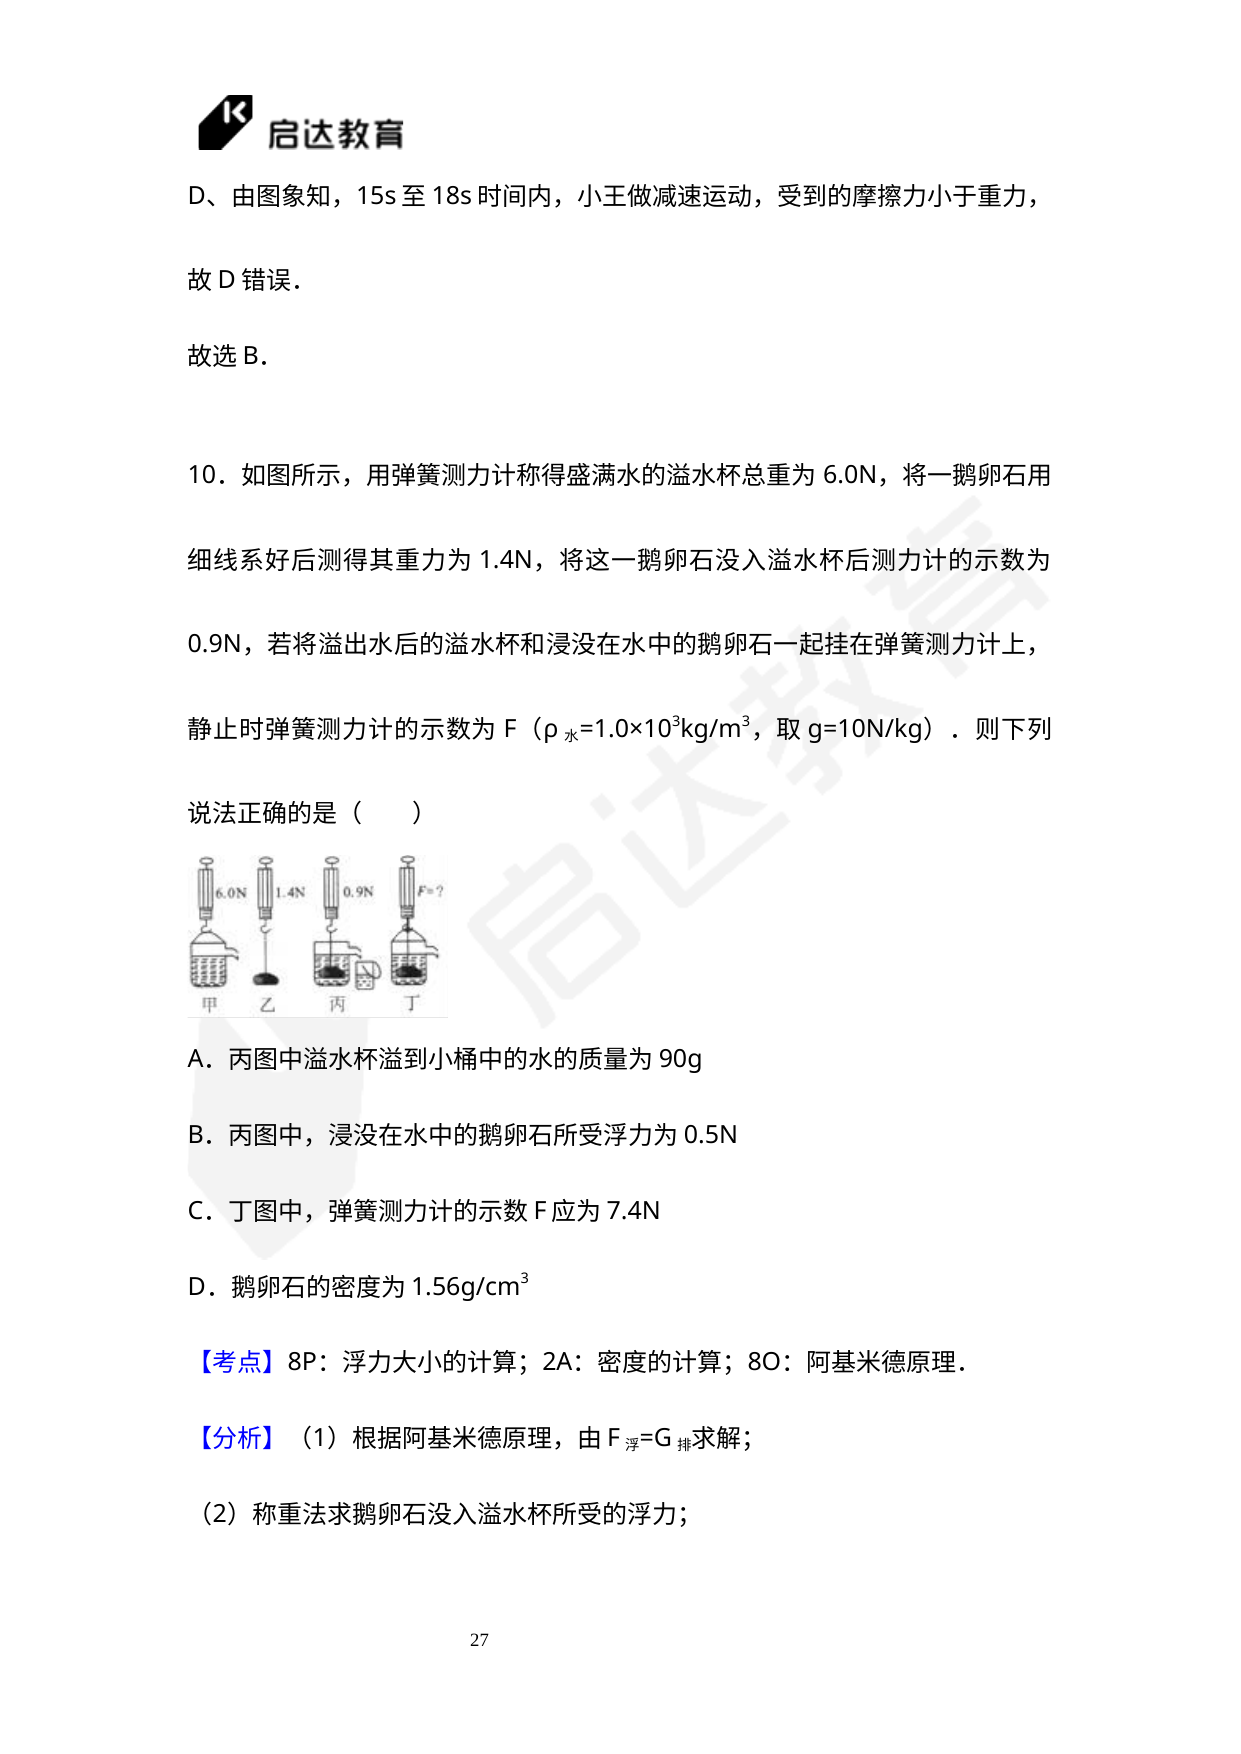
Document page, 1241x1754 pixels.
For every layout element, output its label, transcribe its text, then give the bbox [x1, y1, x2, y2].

picture [187, 855, 448, 1018]
text D、由图象知，15s至18s时间内，小王做减速运动，受到的摩擦力小于重力，故D错误． [187, 162, 1053, 311]
text B．丙图中，浸没在水中的鹅卵石所受浮力为0.5N [187, 1101, 1053, 1166]
text A．丙图中溢水杯溢到小桶中的水的质量为90g [187, 1025, 1053, 1090]
text 【分析】（1）根据阿基米德原理，由F浮=G排求解； [187, 1404, 1053, 1469]
text 10．如图所示，用弹簧测力计称得盛满水的溢水杯总重为6.0N，将一鹅卵石用细线系好后测得其重力为1.4N，将这一鹅卵石没入溢水杯后测力计的示数为0.9N，若将溢出水后的溢水杯和浸没在水中的鹅卵石一起挂在弹簧测力计上，静止时弹簧测力计的示数为F（ρ水=1.0×103kg/m3，取g=10N/kg）．则下列说法正确的是（ ） [187, 441, 1053, 844]
text C．丁图中，弹簧测力计的示数F应为7.4N [187, 1177, 1053, 1242]
text D．鹅卵石的密度为1.56g/cm3 [187, 1253, 1053, 1318]
picture [198, 95, 404, 150]
text （2）称重法求鹅卵石没入溢水杯所受的浮力； [187, 1480, 1053, 1545]
text 故选B． [187, 322, 1053, 387]
text 【考点】8P：浮力大小的计算；2A：密度的计算；8O：阿基米德原理． [187, 1328, 1053, 1393]
